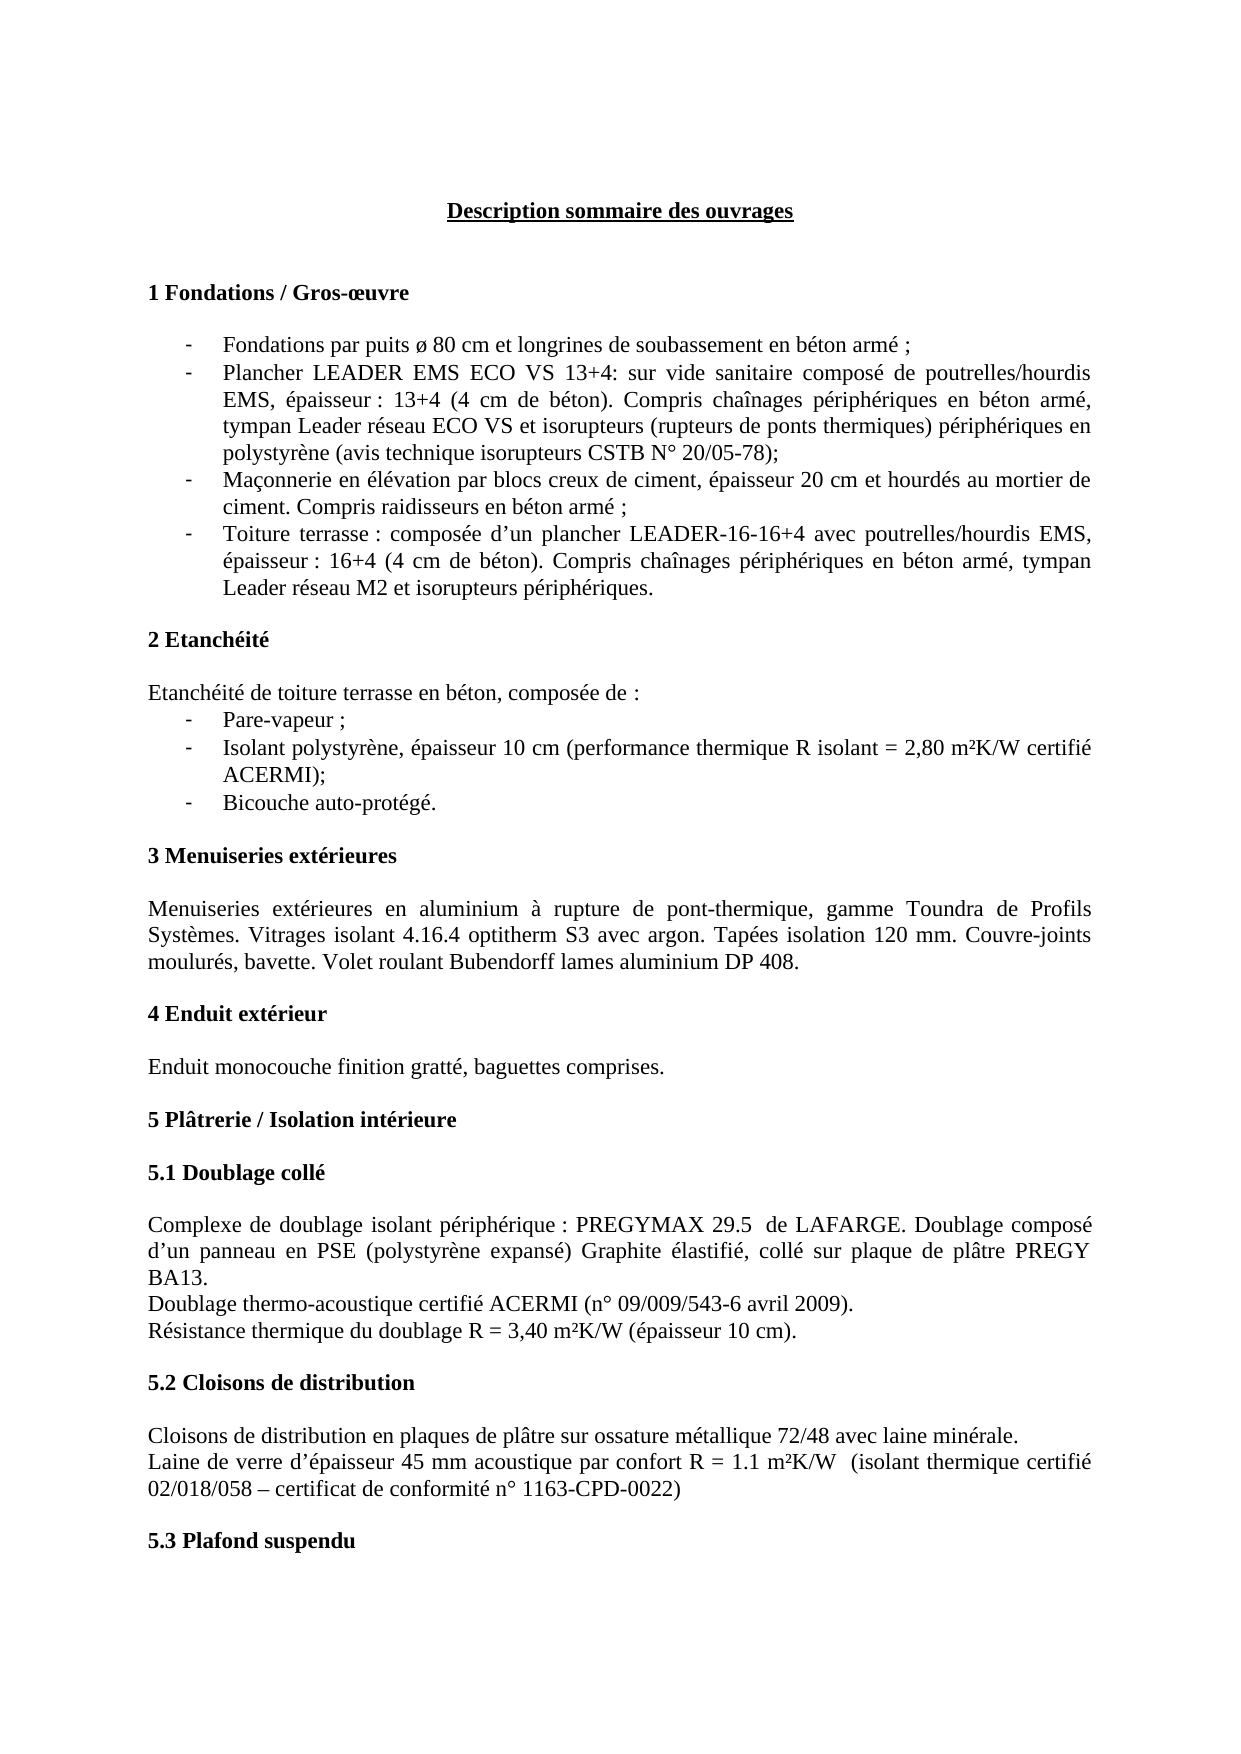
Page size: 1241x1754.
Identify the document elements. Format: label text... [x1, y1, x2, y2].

text 5.1 Doublage collé [148, 1158, 1093, 1185]
list Maçonnerie en élévation par blocs creux de ciment, épaisseur 20 cm et hourdés au mortier de ciment. Compris raidisseurs en béton armé ; [185, 465, 1093, 519]
text Laine de verre d’épaisseur 45 mm acoustique par confort R = 1.1 m²K/W (isolant thermique certifié 02/018/058 – certificat de conformité n° 1163-CPD-0022) [148, 1448, 1093, 1501]
text 5.3 Plafond suspendu [148, 1527, 1093, 1554]
text 1 Fondations / Gros-œuvre [148, 279, 1093, 305]
text Complexe de doublage isolant périphérique : PREGYMAX 29.5 de LAFARGE. Doublage composé d’un panneau en PSE (polystyrène expansé) Graphite élastifié, collé sur plaque de plâtre PREGY BA13. [148, 1211, 1093, 1290]
list Plancher LEADER EMS ECO VS 13+4: sur vide sanitaire composé de poutrelles/hourdis EMS, épaisseur : 13+4 (4 cm de béton). Compris chaînages périphériques en béton armé, tympan Leader réseau ECO VS et isorupteurs (rupteurs de ponts thermiques) périphériques en polystyrène (avis technique isorupteurs CSTB N° 20/05-78); [185, 358, 1093, 465]
subtitle Description sommaire des ouvrages [148, 198, 1093, 224]
text 3 Menuiseries extérieures [148, 842, 1093, 869]
list Pare-vapeur ; [185, 706, 1093, 733]
text 4 Enduit extérieur [148, 1000, 1093, 1027]
text Menuiseries extérieures en aluminium à rupture de pont-thermique, gamme Toundra de Profils Systèmes. Vitrages isolant 4.16.4 optitherm S3 avec argon. Tapées isolation 120 mm. Couvre-joints moulurés, bavette. Volet roulant Bubendorff lames aluminium DP 408. [148, 895, 1093, 974]
text 2 Etanchéité [148, 626, 1093, 653]
text Etanchéité de toiture terrasse en béton, composée de : [148, 679, 1093, 706]
list Fondations par puits ø 80 cm et longrines de soubassement en béton armé ; [185, 330, 1093, 358]
text 5.2 Cloisons de distribution [148, 1369, 1093, 1396]
text Doublage thermo-acoustique certifié ACERMI (n° 09/009/543-6 avril 2009). [148, 1290, 1093, 1317]
list Isolant polystyrène, épaisseur 10 cm (performance thermique R isolant = 2,80 m²K/W certifié ACERMI); [185, 733, 1093, 788]
text Enduit monocouche finition gratté, baguettes comprises. [148, 1053, 1093, 1079]
list Bicouche auto-protégé. [185, 788, 1093, 816]
text Résistance thermique du doublage R = 3,40 m²K/W (épaisseur 10 cm). [148, 1317, 1093, 1343]
text 5 Plâtrerie / Isolation intérieure [148, 1106, 1093, 1132]
list Toiture terrasse : composée d’un plancher LEADER-16-16+4 avec poutrelles/hourdis EMS, épaisseur : 16+4 (4 cm de béton). Compris chaînages périphériques en béton armé, tympan Leader réseau M2 et isorupteurs périphériques. [185, 519, 1093, 600]
text Cloisons de distribution en plaques de plâtre sur ossature métallique 72/48 avec laine minérale. [148, 1422, 1093, 1448]
